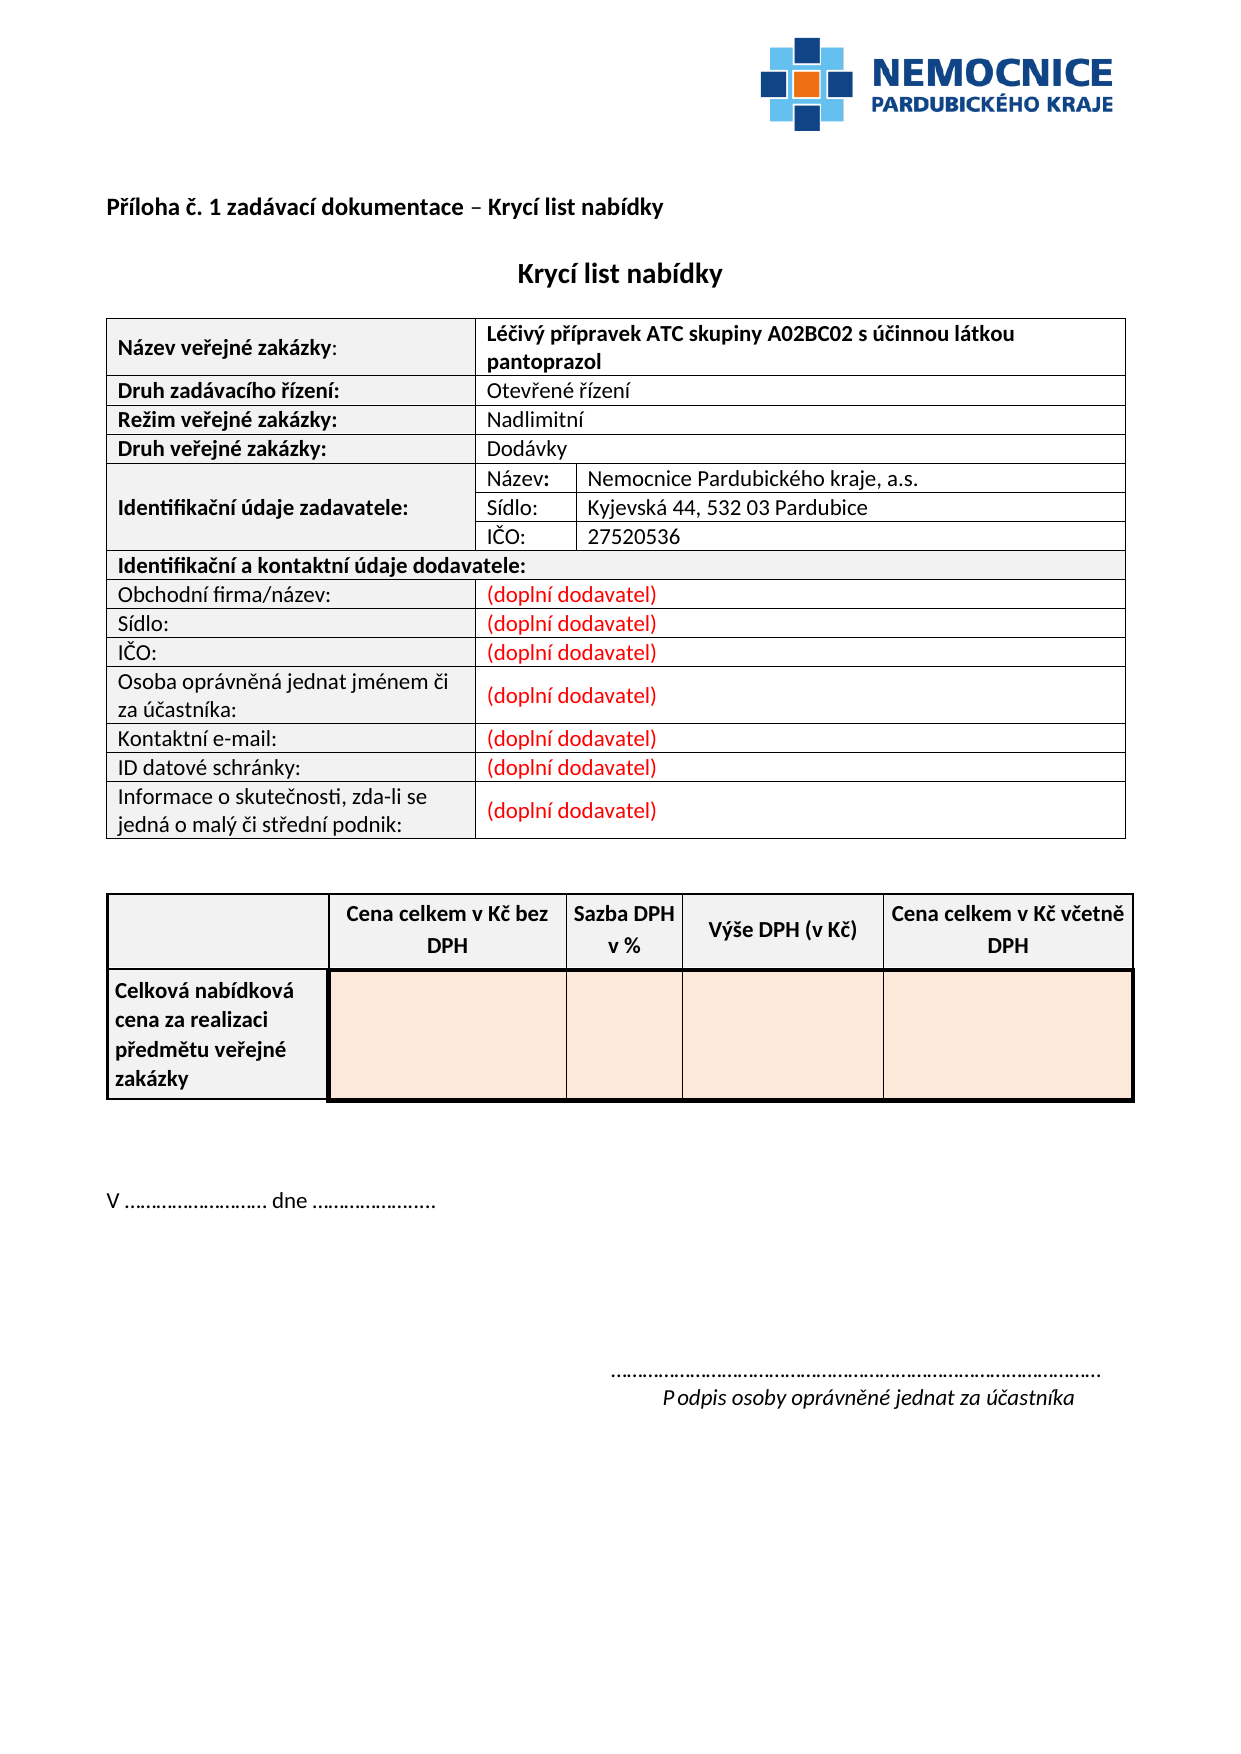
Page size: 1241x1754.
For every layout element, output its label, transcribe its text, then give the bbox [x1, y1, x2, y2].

table_cell (doplní dodavatel) [476, 782, 1125, 838]
table_header Výše DPH (v Kč) [683, 895, 883, 967]
table_cell Sídlo: [476, 493, 576, 521]
table_cell Identifikační a kontaktní údaje dodavatele: [107, 551, 1125, 579]
table_cell [683, 972, 883, 1098]
table_cell Kyjevská 44, 532 03 Pardubice [577, 493, 1125, 521]
table_cell Název: [476, 464, 576, 492]
table_cell Nadlimitní [476, 406, 1125, 433]
text Příloha č. 1 zadávací dokumentace – Krycí list nabídky [106, 191, 1134, 222]
table_cell [567, 972, 682, 1098]
table_header Cena celkem v Kč bez DPH [330, 895, 566, 967]
table_header [109, 895, 328, 967]
table_cell (doplní dodavatel) [476, 609, 1125, 637]
table_cell Druh veřejné zakázky: [107, 435, 475, 463]
table_cell [331, 972, 566, 1098]
table_header Sazba DPH v % [567, 895, 682, 967]
table_cell (doplní dodavatel) [476, 638, 1125, 666]
table_cell ID datové schránky: [107, 753, 475, 781]
picture [759, 37, 1113, 132]
table_cell Informace o skutečnosti, zda-li se jedná o malý či střední podnik: [107, 782, 475, 838]
table_cell IČO: [476, 522, 576, 550]
table_cell (doplní dodavatel) [476, 753, 1125, 781]
table_cell Režim veřejné zakázky: [107, 406, 475, 433]
table_cell Kontaktní e-mail: [107, 724, 475, 752]
table_header Název veřejné zakázky: [107, 319, 475, 375]
table_cell Druh zadávacího řízení: [107, 376, 475, 404]
table_cell Osoba oprávněná jednat jménem či za účastníka: [107, 667, 475, 723]
table_header Léčivý přípravek ATC skupiny A02BC02 s účinnou látkou pantoprazol [476, 319, 1125, 375]
table_cell (doplní dodavatel) [476, 667, 1125, 723]
text V ……………………… dne ………………..... [106, 1187, 1134, 1214]
text Krycí list nabídky [106, 255, 1134, 290]
text Podpis osoby oprávněné jednat za účastníka [106, 1383, 1134, 1411]
table_cell 27520536 [577, 522, 1125, 550]
table_cell IČO: [107, 638, 475, 666]
text ………………………………………………………………………………… [106, 1355, 1134, 1383]
table_cell Dodávky [476, 435, 1125, 463]
table_cell Obchodní firma/název: [107, 580, 475, 608]
table_cell Celková nabídková cena za realizaci předmětu veřejné zakázky [109, 970, 326, 1098]
table_cell (doplní dodavatel) [476, 724, 1125, 752]
table_cell [884, 972, 1131, 1098]
table_cell Identifikační údaje zadavatele: [107, 464, 475, 550]
table_cell (doplní dodavatel) [476, 580, 1125, 608]
table_cell Otevřené řízení [476, 376, 1125, 404]
table_cell Sídlo: [107, 609, 475, 637]
table_header Cena celkem v Kč včetně DPH [884, 895, 1132, 967]
table_cell Nemocnice Pardubického kraje, a.s. [577, 464, 1125, 492]
